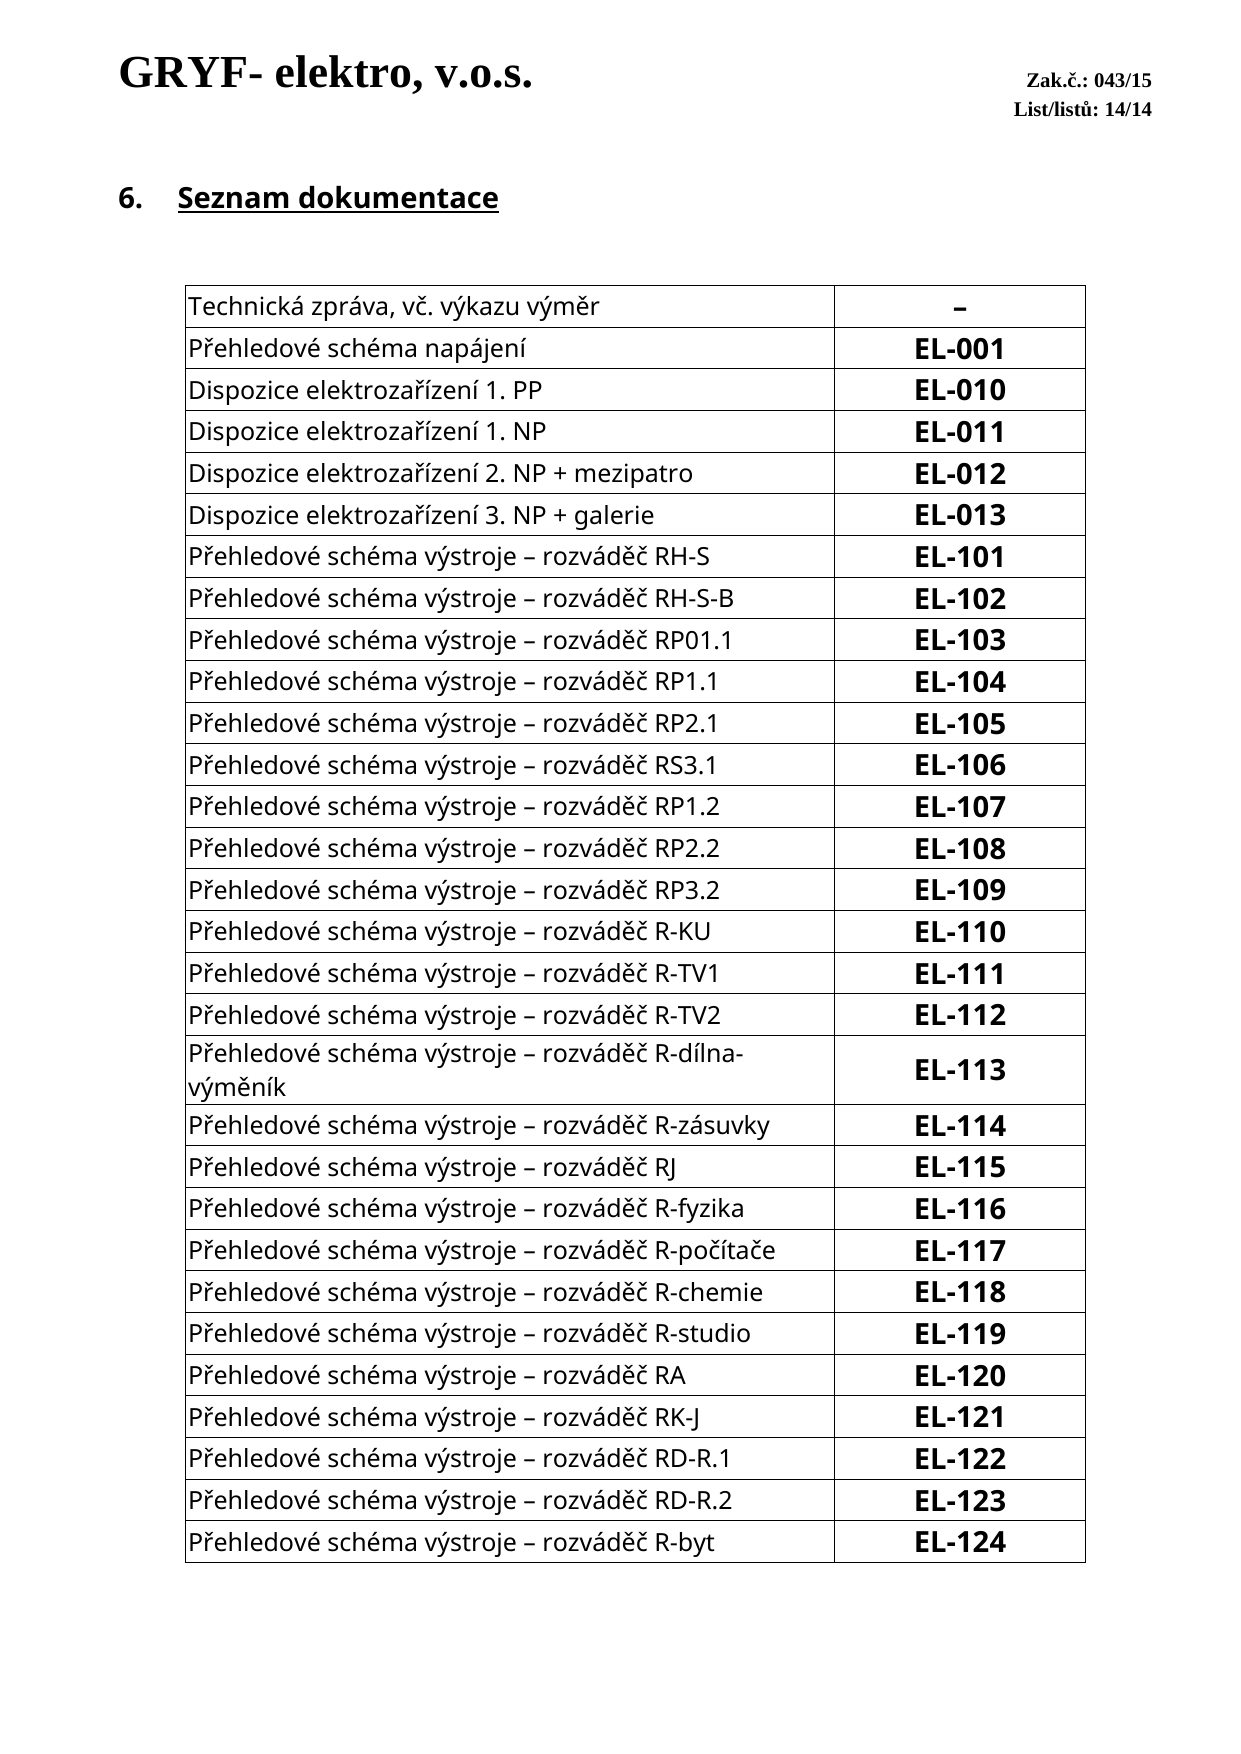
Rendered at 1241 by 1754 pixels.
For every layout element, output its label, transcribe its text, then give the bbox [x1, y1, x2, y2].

table_cell EL-120 [835, 1355, 1085, 1395]
table_cell Přehledové schéma výstroje – rozváděč R-počítače [186, 1230, 834, 1270]
table_cell Přehledové schéma výstroje – rozváděč R-byt [186, 1521, 834, 1562]
table_cell Přehledové schéma výstroje – rozváděč R-TV2 [186, 994, 834, 1035]
table_cell EL-116 [835, 1188, 1085, 1229]
table_cell Přehledové schéma výstroje – rozváděč RP1.1 [186, 661, 834, 702]
table_cell Přehledové schéma výstroje – rozváděč R-KU [186, 911, 834, 952]
table_cell EL-111 [835, 953, 1085, 993]
table_cell Přehledové schéma výstroje – rozváděč RP3.2 [186, 869, 834, 910]
table_cell Přehledové schéma výstroje – rozváděč RS3.1 [186, 744, 834, 785]
table_cell EL-110 [835, 911, 1085, 952]
table_cell EL-011 [835, 411, 1085, 452]
table_cell Dispozice elektrozařízení 3. NP + galerie [186, 494, 834, 535]
table_cell Přehledové schéma výstroje – rozváděč RP2.1 [186, 703, 834, 743]
table_cell EL-114 [835, 1105, 1085, 1145]
table_cell Přehledové schéma výstroje – rozváděč RJ [186, 1146, 834, 1187]
table_cell Přehledové schéma výstroje – rozváděč RP2.2 [186, 828, 834, 868]
table_cell Dispozice elektrozařízení 1. NP [186, 411, 834, 452]
table_cell Přehledové schéma výstroje – rozváděč R-fyzika [186, 1188, 834, 1229]
table_cell Přehledové schéma výstroje – rozváděč R-studio [186, 1313, 834, 1354]
table_cell Přehledové schéma výstroje – rozváděč R-dílna-výměník [186, 1036, 834, 1104]
table_cell Přehledové schéma výstroje – rozváděč RD-R.2 [186, 1480, 834, 1520]
table_cell EL-102 [835, 578, 1085, 618]
table_cell Přehledové schéma výstroje – rozváděč RP1.2 [186, 786, 834, 827]
table_cell EL-013 [835, 494, 1085, 535]
table_cell Přehledové schéma výstroje – rozváděč R-zásuvky [186, 1105, 834, 1145]
table_cell Přehledové schéma výstroje – rozváděč RH-S-B [186, 578, 834, 618]
table_cell EL-117 [835, 1230, 1085, 1270]
table_cell Dispozice elektrozařízení 1. PP [186, 369, 834, 410]
table_cell EL-113 [835, 1036, 1085, 1104]
table_cell Přehledové schéma výstroje – rozváděč RD-R.1 [186, 1438, 834, 1479]
table_cell Přehledové schéma výstroje – rozváděč RA [186, 1355, 834, 1395]
table_header Technická zpráva, vč. výkazu výměr [186, 286, 834, 327]
table_cell EL-112 [835, 994, 1085, 1035]
table_cell EL-124 [835, 1521, 1085, 1562]
table_cell Přehledové schéma výstroje – rozváděč RK-J [186, 1396, 834, 1437]
table_cell Přehledové schéma výstroje – rozváděč R-chemie [186, 1271, 834, 1312]
table_cell EL-108 [835, 828, 1085, 868]
table_cell EL-107 [835, 786, 1085, 827]
table_cell Dispozice elektrozařízení 2. NP + mezipatro [186, 453, 834, 493]
table_cell EL-012 [835, 453, 1085, 493]
table_cell EL-101 [835, 536, 1085, 577]
table_cell Přehledové schéma výstroje – rozváděč R-TV1 [186, 953, 834, 993]
text 6. Seznam dokumentace [118, 177, 1152, 217]
table_cell Přehledové schéma napájení [186, 328, 834, 368]
table_cell EL-010 [835, 369, 1085, 410]
table_cell EL-104 [835, 661, 1085, 702]
table_cell EL-109 [835, 869, 1085, 910]
table_cell EL-121 [835, 1396, 1085, 1437]
table_cell EL-103 [835, 619, 1085, 660]
table_cell EL-106 [835, 744, 1085, 785]
table_cell EL-123 [835, 1480, 1085, 1520]
table_cell EL-115 [835, 1146, 1085, 1187]
table_cell Přehledové schéma výstroje – rozváděč RH-S [186, 536, 834, 577]
table_header – [835, 286, 1085, 327]
table_cell EL-118 [835, 1271, 1085, 1312]
table_cell EL-105 [835, 703, 1085, 743]
table_cell EL-122 [835, 1438, 1085, 1479]
table_cell EL-001 [835, 328, 1085, 368]
table_cell EL-119 [835, 1313, 1085, 1354]
table_cell Přehledové schéma výstroje – rozváděč RP01.1 [186, 619, 834, 660]
